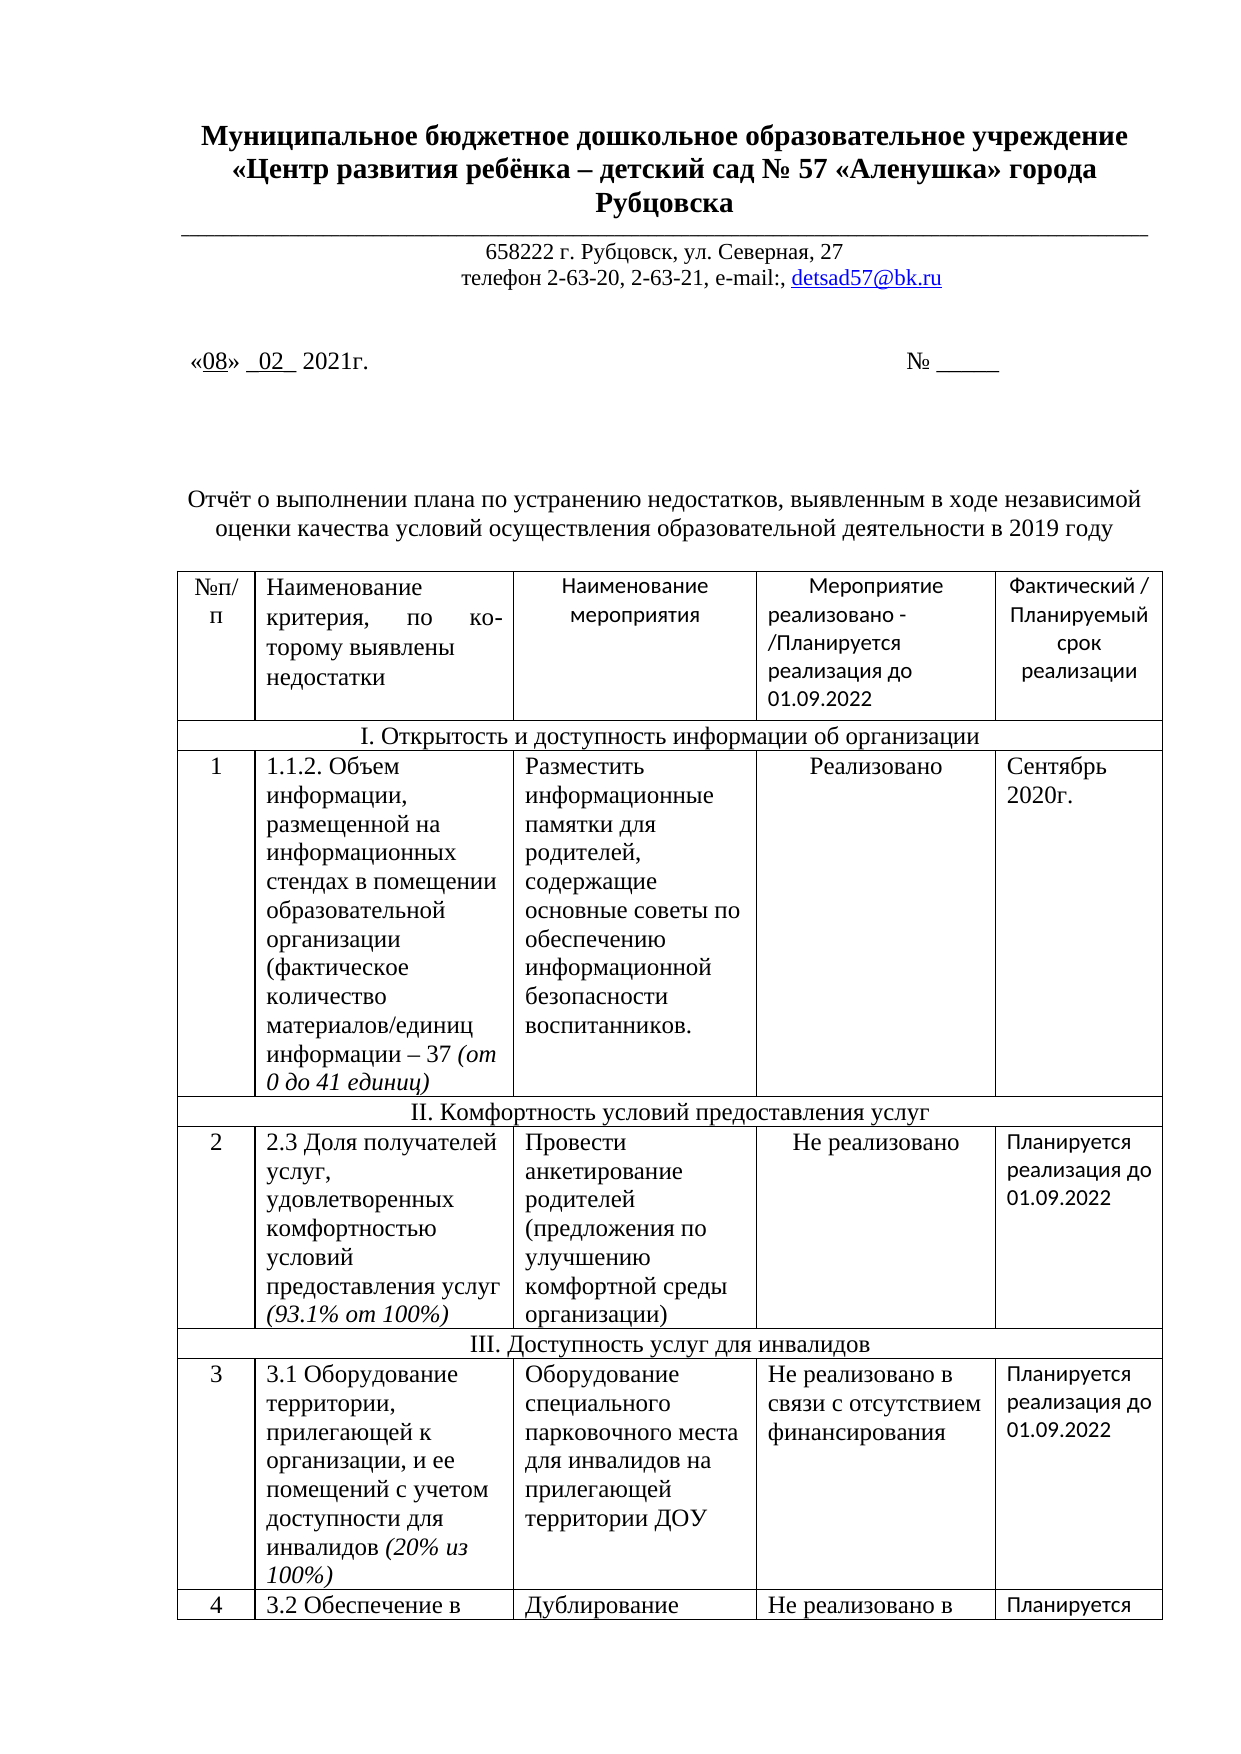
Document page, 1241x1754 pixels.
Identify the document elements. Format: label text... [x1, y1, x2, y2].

table_header Фактический / Планируемый срок реализации [996, 572, 1162, 720]
text ____________________________________________________________________________________________________________________ [177, 219, 1152, 238]
table_cell Оборудование специального парковочного места для инвалидов на прилегающей территории ДОУ [514, 1359, 756, 1589]
table_cell Планируется реализация до 01.09.2022 [996, 1359, 1162, 1589]
table_cell II. Комфортность условий предоставления услуг [178, 1097, 1162, 1126]
text . Рубцовск, ул. Северная, 27 [177, 238, 1152, 264]
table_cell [757, 1590, 995, 1619]
table_cell 2.3 Доля получателей услуг, удовлетворенных комфортностью условий предоставления услуг (93.1% от 100%) [256, 1127, 513, 1328]
table_cell Реализовано [757, 751, 995, 1096]
table_cell Провести анкетирование родителей (предложения по улучшению комфортной среды организации) [514, 1127, 756, 1328]
table_cell 4 [178, 1590, 254, 1619]
text Отчёт о выполнении плана по устранению недостатков, выявленным в ходе независимой оценки качества условий осуществления образовательной деятельности в 2019 году [177, 484, 1152, 542]
table_header Мероприятие реализовано - /Планируется реализация до 01.09.2022 [757, 572, 995, 720]
table_cell Не реализовано в связи с отсутствием финансирования [757, 1359, 995, 1589]
table_cell Сентябрь 2020г. [996, 751, 1162, 1096]
table_header Наименование критерия, по которому выявлены недостатки [256, 572, 513, 720]
table_cell 3.1 Оборудование территории, прилегающей к организации, и ее помещений с учетом доступности для инвалидов (20% из 100%) [256, 1359, 513, 1589]
text «Центр развития ребёнка – детский сад № 57 «Аленушка» города Рубцовска [177, 152, 1152, 219]
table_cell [996, 1590, 1162, 1619]
table_cell Разместить информационные памятки для родителей, содержащие основные советы по обеспечению информационной безопасности воспитанников. [514, 751, 756, 1096]
table_header Наименование мероприятия [514, 572, 756, 720]
table_cell III. Доступность услуг для инвалидов [178, 1329, 1162, 1358]
table_cell I. Открытость и доступность информации об организации [178, 721, 1162, 750]
text телефон 2-63-20, 2-63-21, e-mail:, detsad57@bk.ru [177, 264, 1152, 291]
text «08» _02_ 2021г. № _____ [177, 346, 1152, 374]
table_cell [256, 1590, 513, 1619]
table_cell 1 [178, 751, 254, 1096]
table_cell 3 [178, 1359, 254, 1589]
table_cell 2 [178, 1127, 254, 1328]
table_cell 1.1.2. Объем информации, размещенной на информационных стендах в помещении образовательной организации (фактическое количество материалов/единиц информации – 37 (от 0 до 41 единиц) [256, 751, 513, 1096]
text Муниципальное бюджетное дошкольное образовательное учреждение [177, 118, 1152, 152]
table_header №п/п [178, 572, 254, 720]
table_cell Не реализовано [757, 1127, 995, 1328]
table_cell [514, 1590, 756, 1619]
table_cell Планируется реализация до 01.09.2022 [996, 1127, 1162, 1328]
